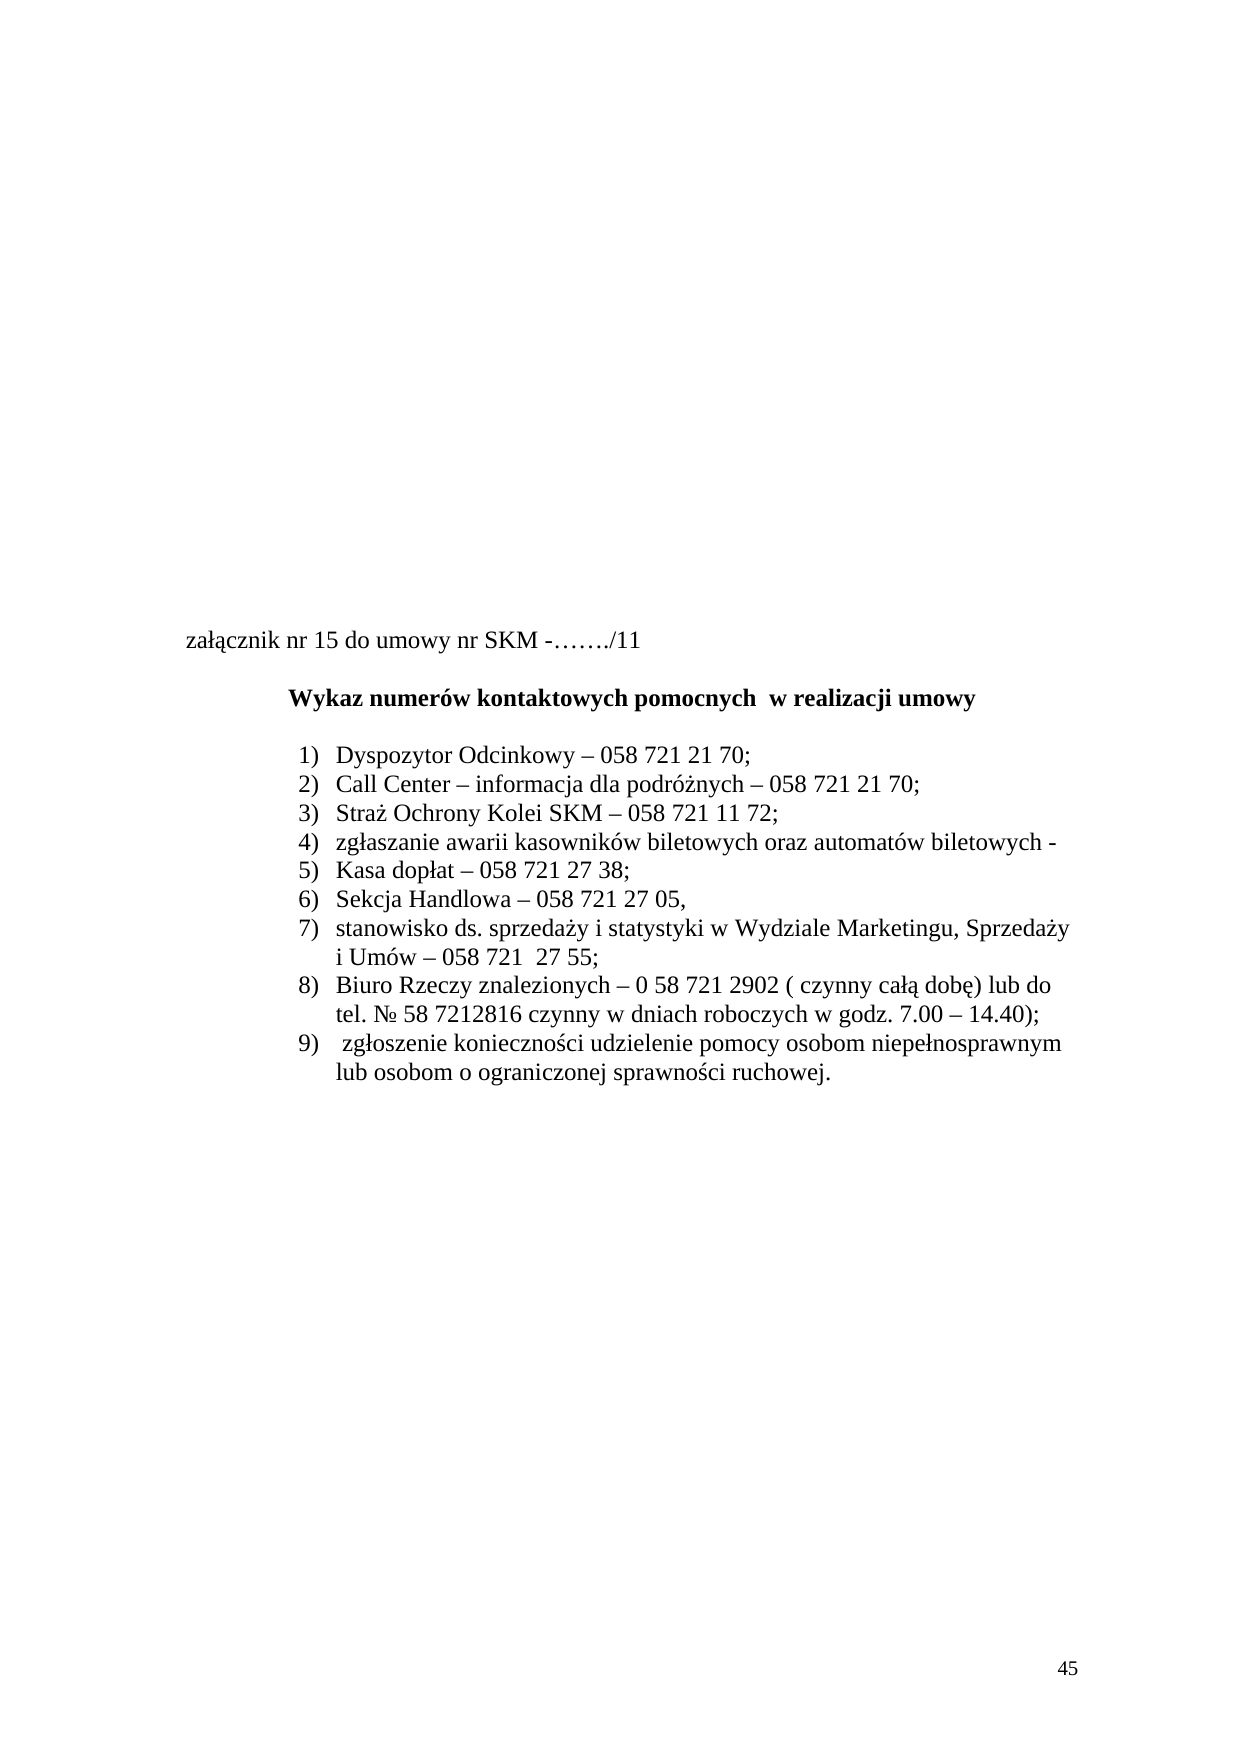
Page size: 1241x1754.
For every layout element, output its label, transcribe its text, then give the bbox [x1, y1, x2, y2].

list Biuro Rzeczy znalezionych – 0 58 721 2902 ( czynny całą dobę) lub do tel. № 58 7212816 czynny w dniach roboczych w godz. 7.00 – 14.40); [298, 970, 1078, 1028]
list Sekcja Handlowa – 058 721 27 05, [298, 884, 1078, 913]
list zgłoszenie konieczności udzielenie pomocy osobom niepełnosprawnym lub osobom o ograniczonej sprawności ruchowej. [298, 1028, 1078, 1085]
text załącznik nr 15 do umowy nr SKM -……./11 [186, 625, 1078, 654]
list zgłaszanie awarii kasowników biletowych oraz automatów biletowych - [298, 827, 1078, 855]
list Dyspozytor Odcinkowy – 058 721 21 70; [298, 740, 1078, 769]
list stanowisko ds. sprzedaży i statystyki w Wydziale Marketingu, Sprzedaży i Umów – 058 721 27 55; [298, 913, 1078, 970]
text Wykaz numerów kontaktowych pomocnych w realizacji umowy [186, 683, 1078, 712]
list Straż Ochrony Kolei SKM – 058 721 11 72; [298, 798, 1078, 827]
list Kasa dopłat – 058 721 27 38; [298, 855, 1078, 884]
list Call Center – informacja dla podróżnych – 058 721 21 70; [298, 769, 1078, 798]
